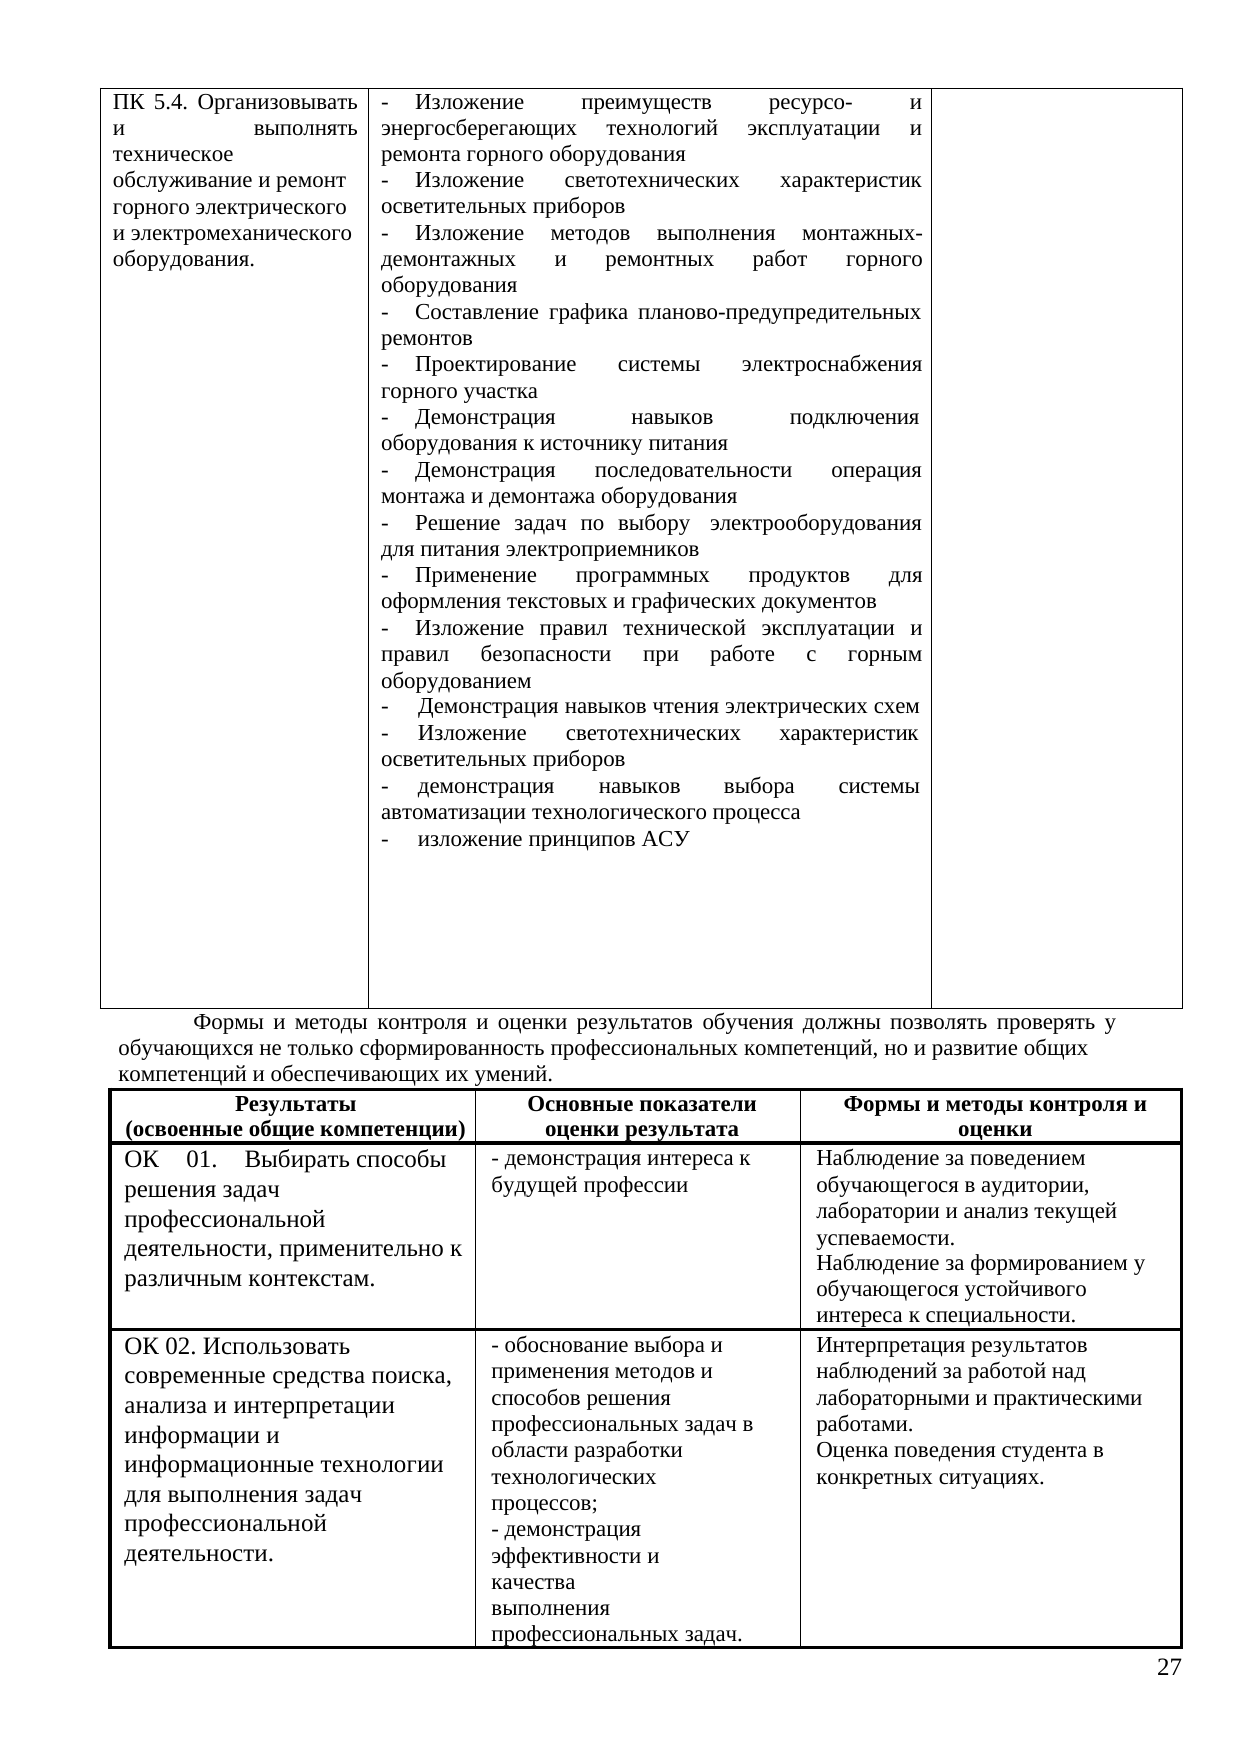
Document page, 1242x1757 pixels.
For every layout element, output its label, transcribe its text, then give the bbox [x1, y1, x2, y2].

table_header Результаты (освоенные общие компетенции) [112, 1091, 475, 1141]
table_header Формы и методы контроля и оценки [801, 1091, 1180, 1141]
table_cell Наблюдение за поведением обучающегося в аудитории, лаборатории и анализ текущей успеваемости. Наблюдение за формированием у обучающегося устойчивого интереса к специальности. [801, 1145, 1180, 1328]
table_cell - демонстрация интереса к будущей профессии [476, 1145, 800, 1328]
table_header [932, 89, 1182, 1007]
table_cell Интерпретация результатов наблюдений за работой над лабораторными и практическими работами. Оценка поведения студента в конкретных ситуациях. [801, 1331, 1180, 1646]
table_cell обоснование выбора и применения методов и способов решения профессиональных задач в области разработки технологических процессов; демонстрация эффективности и качества выполнения профессиональных задач. [476, 1331, 800, 1646]
text Формы и методы контроля и оценки результатов обучения должны позволять проверять у обучающихся не только сформированность профессиональных компетенций, но и развитие общих компетенций и обеспечивающих их умений. [118, 1008, 1212, 1086]
table_header ПК 5.4. Организовывать и выполнять техническое обслуживание и ремонт горного электрического и электромеханического оборудования. [101, 89, 368, 1007]
table_header Основные показатели оценки результата [476, 1091, 800, 1141]
table_cell ОК 02. Использовать современные средства поиска, анализа и интерпретации информации и информационные технологии для выполнения задач профессиональной деятельности. [112, 1331, 475, 1646]
table_cell ОК 01. Выбирать способы решения задач профессиональной деятельности, применительно к различным контекстам. [112, 1145, 475, 1328]
table_header Изложение преимуществ ресурсо- и энергосберегающих технологий эксплуатации и ремонта горного оборудования Изложение светотехнических характеристик осветительных приборов Изложение методов выполнения монтажных- демонтажных и ремонтных работ горного оборудования Составление графика планово-предупредительных ремонтов Проектирование системы электроснабжения горного участка Демонстрация навыков подключения оборудования к источнику питания Демонстрация последовательности операция монтажа и демонтажа оборудования Решение задач по выбору электрооборудования для питания электроприемников Применение программных продуктов для оформления текстовых и графических документов Изложение правил технической эксплуатации и правил безопасности при работе с горным оборудованием Демонстрация навыков чтения электрических схем Изложение светотехнических характеристик осветительных приборов демонстрация навыков выбора системы автоматизации технологического процесса изложение принципов АСУ [369, 89, 931, 1007]
